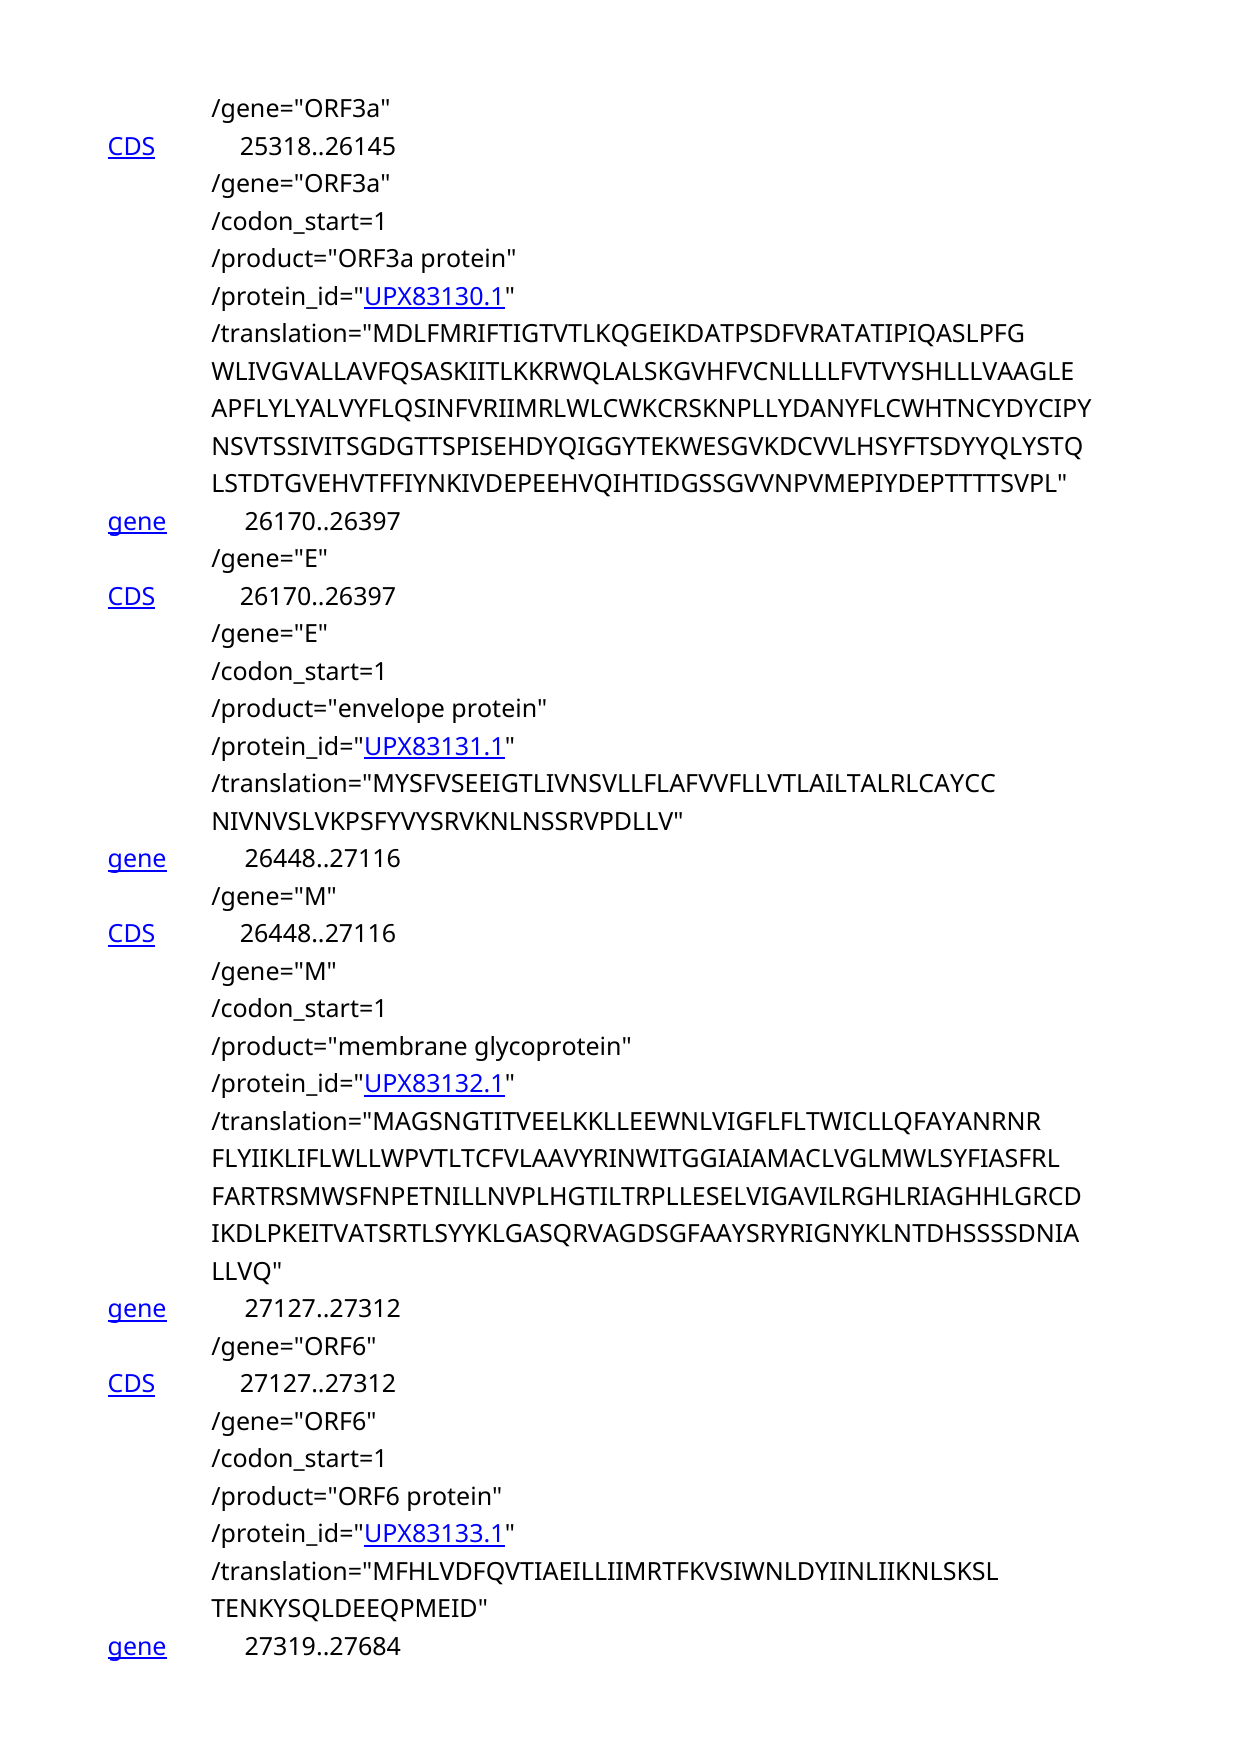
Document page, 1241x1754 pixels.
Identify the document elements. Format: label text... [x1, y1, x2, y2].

text /gene="ORF3a" [75, 164, 1165, 202]
text /gene="M" [75, 877, 1165, 914]
text IKDLPKEITVATSRTLSYYKLGASQRVAGDSGFAAYSRYRIGNYKLNTDHSSSSDNIA [75, 1214, 1165, 1252]
text CDS 27127..27312 [75, 1364, 1165, 1402]
text /gene="ORF6" [75, 1327, 1165, 1364]
text /protein_id="UPX83132.1" [75, 1064, 1165, 1102]
text gene 27319..27684 [75, 1627, 1165, 1664]
text /translation="MAGSNGTITVEELKKLLEEWNLVIGFLFLTWICLLQFAYANRNR [75, 1102, 1165, 1139]
text /codon_start=1 [75, 1439, 1165, 1477]
text APFLYLYALVYFLQSINFVRIIMRLWLCWKCRSKNPLLYDANYFLCWHTNCYDYCIPY [75, 389, 1165, 427]
text /protein_id="UPX83130.1" [75, 277, 1165, 314]
text /gene="ORF6" [75, 1402, 1165, 1439]
text CDS 25318..26145 [75, 127, 1165, 164]
text LLVQ" [75, 1252, 1165, 1289]
text FLYIIKLIFLWLLWPVTLTCFVLAAVYRINWITGGIAIAMACLVGLMWLSYFIASFRL [75, 1139, 1165, 1177]
text NIVNVSLVKPSFYVYSRVKNLNSSRVPDLLV" [75, 802, 1165, 839]
text /gene="E" [75, 539, 1165, 577]
text gene 26170..26397 [75, 502, 1165, 539]
text WLIVGVALLAVFQSASKIITLKKRWQLALSKGVHFVCNLLLLFVTVYSHLLLVAAGLE [75, 352, 1165, 389]
text NSVTSSIVITSGDGTTSPISEHDYQIGGYTEKWESGVKDCVVLHSYFTSDYYQLYSTQ [75, 427, 1165, 464]
text gene 26448..27116 [75, 839, 1165, 877]
text /translation="MDLFMRIFTIGTVTLKQGEIKDATPSDFVRATATIPIQASLPFG [75, 314, 1165, 352]
text /codon_start=1 [75, 652, 1165, 689]
text /gene="E" [75, 614, 1165, 652]
text /gene="ORF3a" [75, 89, 1165, 127]
text /protein_id="UPX83133.1" [75, 1514, 1165, 1552]
text CDS 26448..27116 [75, 914, 1165, 952]
text CDS 26170..26397 [75, 577, 1165, 614]
text /product="envelope protein" [75, 689, 1165, 727]
text /translation="MFHLVDFQVTIAEILLIIMRTFKVSIWNLDYIINLIIKNLSKSL [75, 1552, 1165, 1589]
text /codon_start=1 [75, 989, 1165, 1027]
text /product="membrane glycoprotein" [75, 1027, 1165, 1064]
text LSTDTGVEHVTFFIYNKIVDEPEEHVQIHTIDGSSGVVNPVMEPIYDEPTTTTSVPL" [75, 464, 1165, 502]
text /gene="M" [75, 952, 1165, 989]
text /product="ORF6 protein" [75, 1477, 1165, 1514]
text gene 27127..27312 [75, 1289, 1165, 1327]
text /translation="MYSFVSEEIGTLIVNSVLLFLAFVVFLLVTLAILTALRLCAYCC [75, 764, 1165, 802]
text /protein_id="UPX83131.1" [75, 727, 1165, 764]
text /product="ORF3a protein" [75, 239, 1165, 277]
text FARTRSMWSFNPETNILLNVPLHGTILTRPLLESELVIGAVILRGHLRIAGHHLGRCD [75, 1177, 1165, 1214]
text TENKYSQLDEEQPMEID" [75, 1589, 1165, 1627]
text /codon_start=1 [75, 202, 1165, 239]
